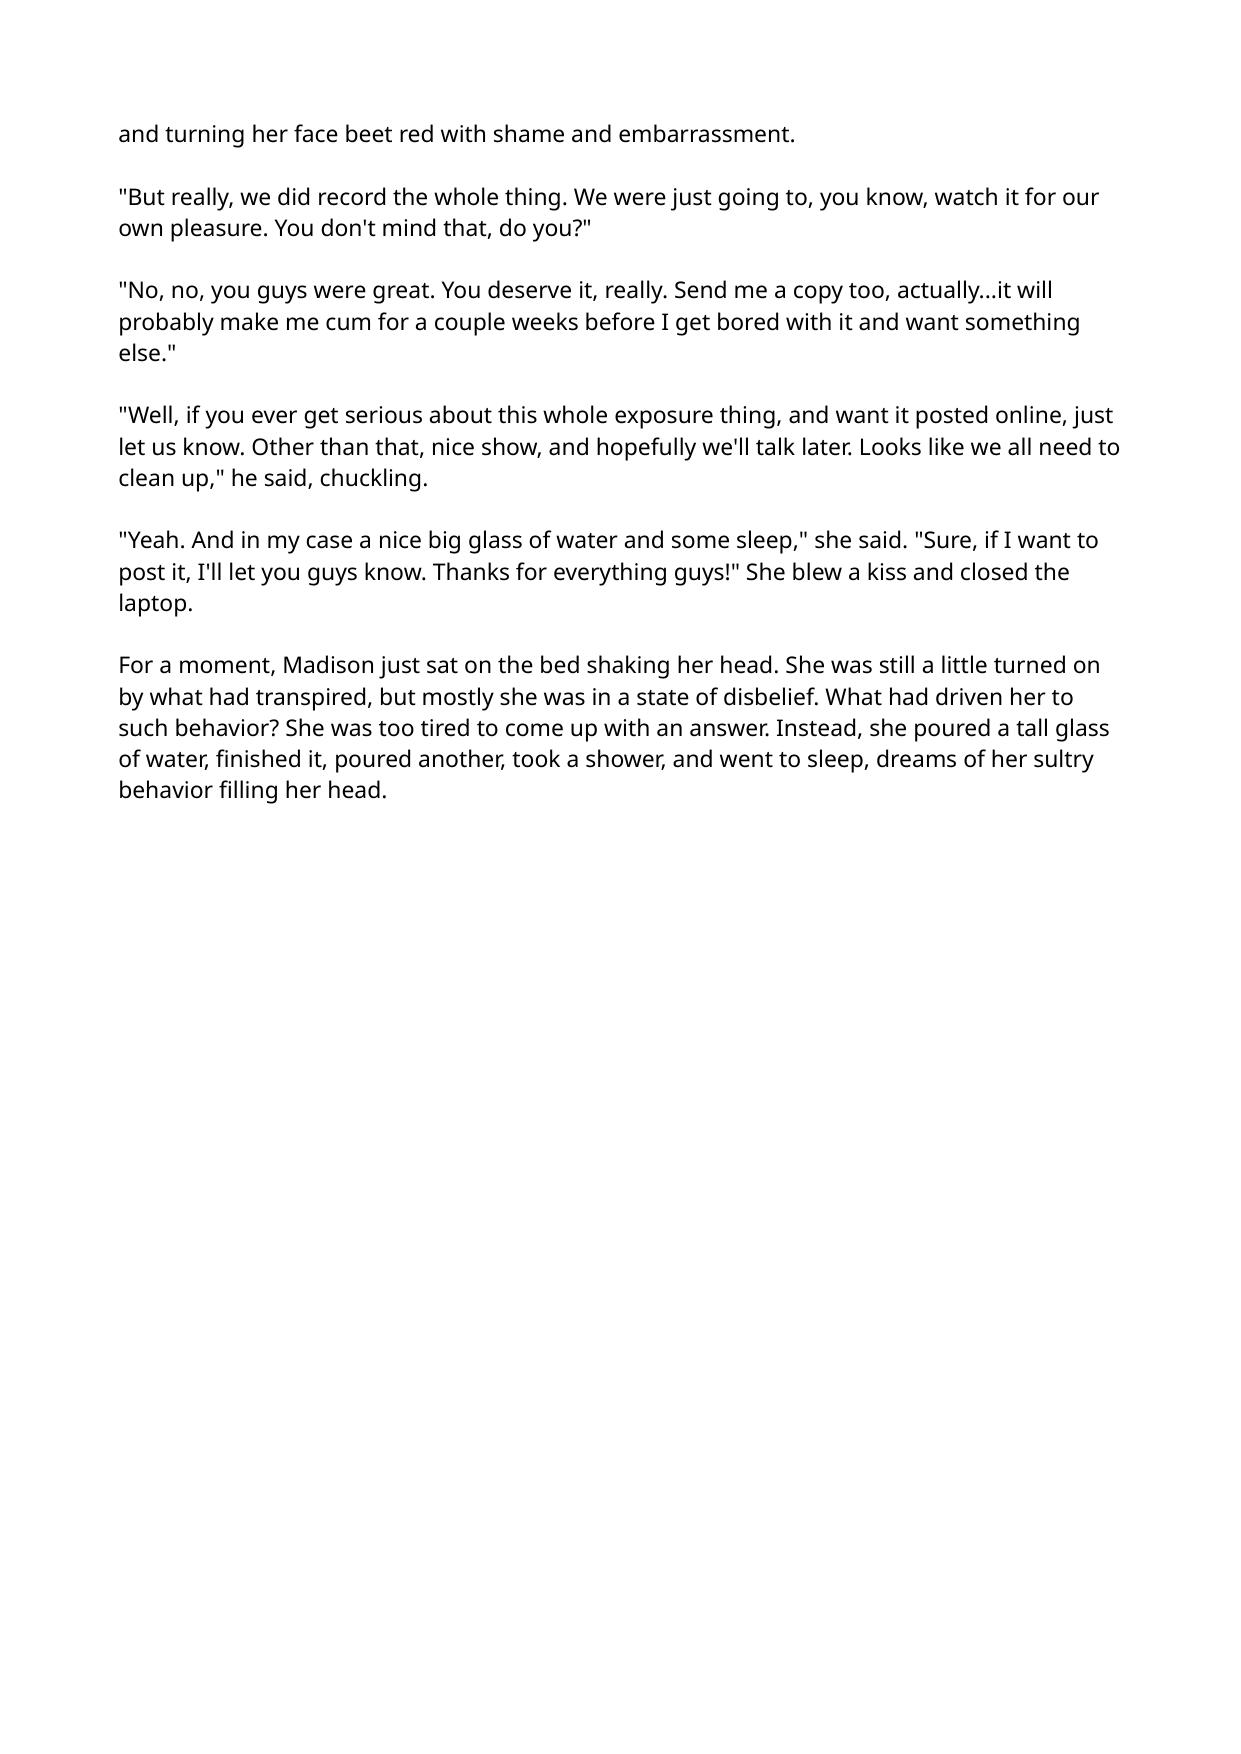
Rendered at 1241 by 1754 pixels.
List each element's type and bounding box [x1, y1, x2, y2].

text [118, 118, 1122, 806]
